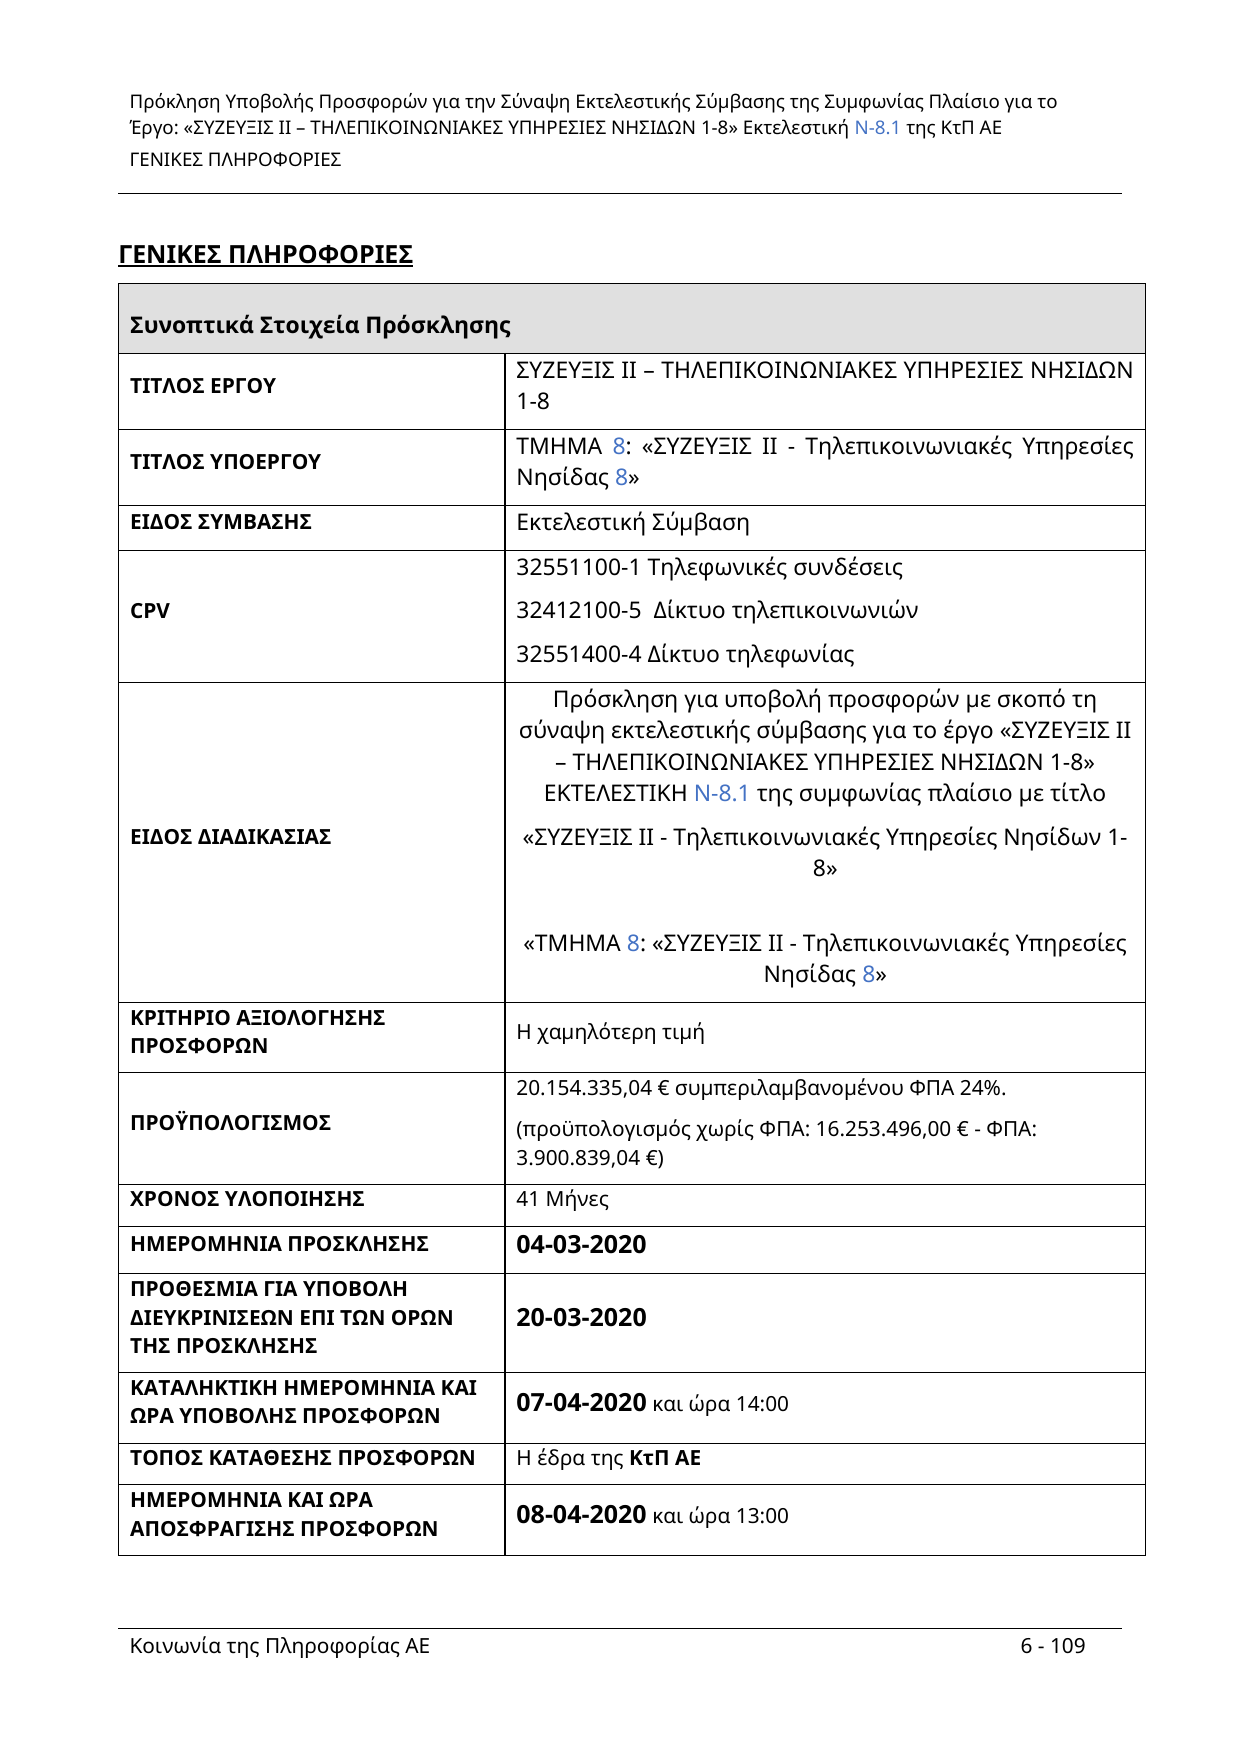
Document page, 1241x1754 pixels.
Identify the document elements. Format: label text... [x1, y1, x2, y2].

table_cell 41 Μήνες [506, 1185, 1145, 1226]
table_cell CPV [119, 551, 504, 682]
table_cell ΕΙΔΟΣ ΣΥΜΒΑΣΗΣ [119, 506, 504, 550]
table_cell Πρόσκληση για υποβολή προσφορών με σκοπό τη σύναψη εκτελεστικής σύμβασης για το έργο «ΣΥΖΕΥΞΙΣ ΙΙ – ΤΗΛΕΠΙΚΟΙΝΩΝΙΑΚΕΣ ΥΠΗΡΕΣΙΕΣ ΝΗΣΙΔΩΝ 1-8» ΕΚΤΕΛΕΣΤΙΚΗ Ν-8.1 της συμφωνίας πλαίσιο με τίτλο «ΣΥΖΕΥΞΙΣ ΙΙ - Τηλεπικοινωνιακές Υπηρεσίες Νησίδων 1-8» «ΤΜΗΜΑ 8: «ΣΥΖΕΥΞΙΣ ΙΙ - Τηλεπικοινωνιακές Υπηρεσίες Νησίδας 8» [506, 683, 1145, 1002]
table_cell 20-03-2020 [506, 1274, 1145, 1372]
table_cell Η χαμηλότερη τιμή [506, 1003, 1145, 1072]
subtitle ΓΕΝΙΚΕΣ ΠΛΗΡΟΦΟΡΙΕΣ [118, 236, 1122, 271]
table_header Συνοπτικά Στοιχεία Πρόσκλησης [119, 284, 1145, 353]
table_cell ΗΜΕΡΟΜΗΝΙΑ ΚΑΙ ΩΡΑ ΑΠΟΣΦΡΑΓΙΣΗΣ ΠΡΟΣΦΟΡΩΝ [119, 1485, 504, 1555]
table_cell ΤΟΠΟΣ ΚΑΤΑΘΕΣΗΣ ΠΡΟΣΦΟΡΩΝ [119, 1444, 504, 1484]
table_cell ΠΡΟΫΠΟΛΟΓΙΣΜΟΣ [119, 1073, 504, 1183]
table_cell ΤΜΗΜΑ 8: «ΣΥΖΕΥΞΙΣ ΙΙ - Τηλεπικοινωνιακές Υπηρεσίες Νησίδας 8» [506, 430, 1145, 505]
table_cell ΠΡΟΘΕΣΜΙΑ ΓΙΑ ΥΠΟΒΟΛΗ ΔΙΕΥΚΡΙΝΙΣΕΩΝ ΕΠΙ ΤΩΝ ΟΡΩΝ ΤΗΣ ΠΡΟΣΚΛΗΣΗΣ [119, 1274, 504, 1372]
table_cell Η έδρα της ΚτΠ ΑΕ [506, 1444, 1145, 1484]
table_cell ΣΥΖΕΥΞΙΣ ΙΙ – ΤΗΛΕΠΙΚΟΙΝΩΝΙΑΚΕΣ ΥΠΗΡΕΣΙΕΣ ΝΗΣΙΔΩΝ 1-8 [506, 354, 1145, 429]
table_cell ΕΙΔΟΣ ΔΙΑΔΙΚΑΣΙΑΣ [119, 683, 504, 1002]
table_cell ΚΡΙΤΗΡΙΟ ΑΞΙΟΛΟΓΗΣΗΣ ΠΡΟΣΦΟΡΩΝ [119, 1003, 504, 1072]
table_cell Εκτελεστική Σύμβαση [506, 506, 1145, 550]
table_cell ΤΙΤΛΟΣ ΕΡΓΟΥ [119, 354, 504, 429]
table_cell 20.154.335,04 € συμπεριλαμβανομένου ΦΠΑ 24%. (προϋπολογισμός χωρίς ΦΠΑ: 16.253.496,00 € - ΦΠΑ: 3.900.839,04 €) [506, 1073, 1145, 1183]
table_cell ΚΑΤΑΛΗΚΤΙΚΗ ΗΜΕΡΟΜΗΝΙΑ ΚΑΙ ΩΡΑ ΥΠΟΒΟΛΗΣ ΠΡΟΣΦΟΡΩΝ [119, 1373, 504, 1442]
table_cell 08-04-2020 και ώρα 13:00 [506, 1485, 1145, 1555]
table_cell ΤΙΤΛΟΣ ΥΠΟΕΡΓΟΥ [119, 430, 504, 505]
table_cell 07-04-2020 και ώρα 14:00 [506, 1373, 1145, 1442]
table_cell ΗΜΕΡΟΜΗΝΙΑ ΠΡΟΣΚΛΗΣΗΣ [119, 1227, 504, 1273]
table_cell 04-03-2020 [506, 1227, 1145, 1273]
table_cell ΧΡΟΝΟΣ ΥΛΟΠΟΙΗΣΗΣ [119, 1185, 504, 1226]
table_cell 32551100-1 Τηλεφωνικές συνδέσεις 32412100-5 Δίκτυο τηλεπικοινωνιών 32551400-4 Δίκτυο τηλεφωνίας [506, 551, 1145, 682]
